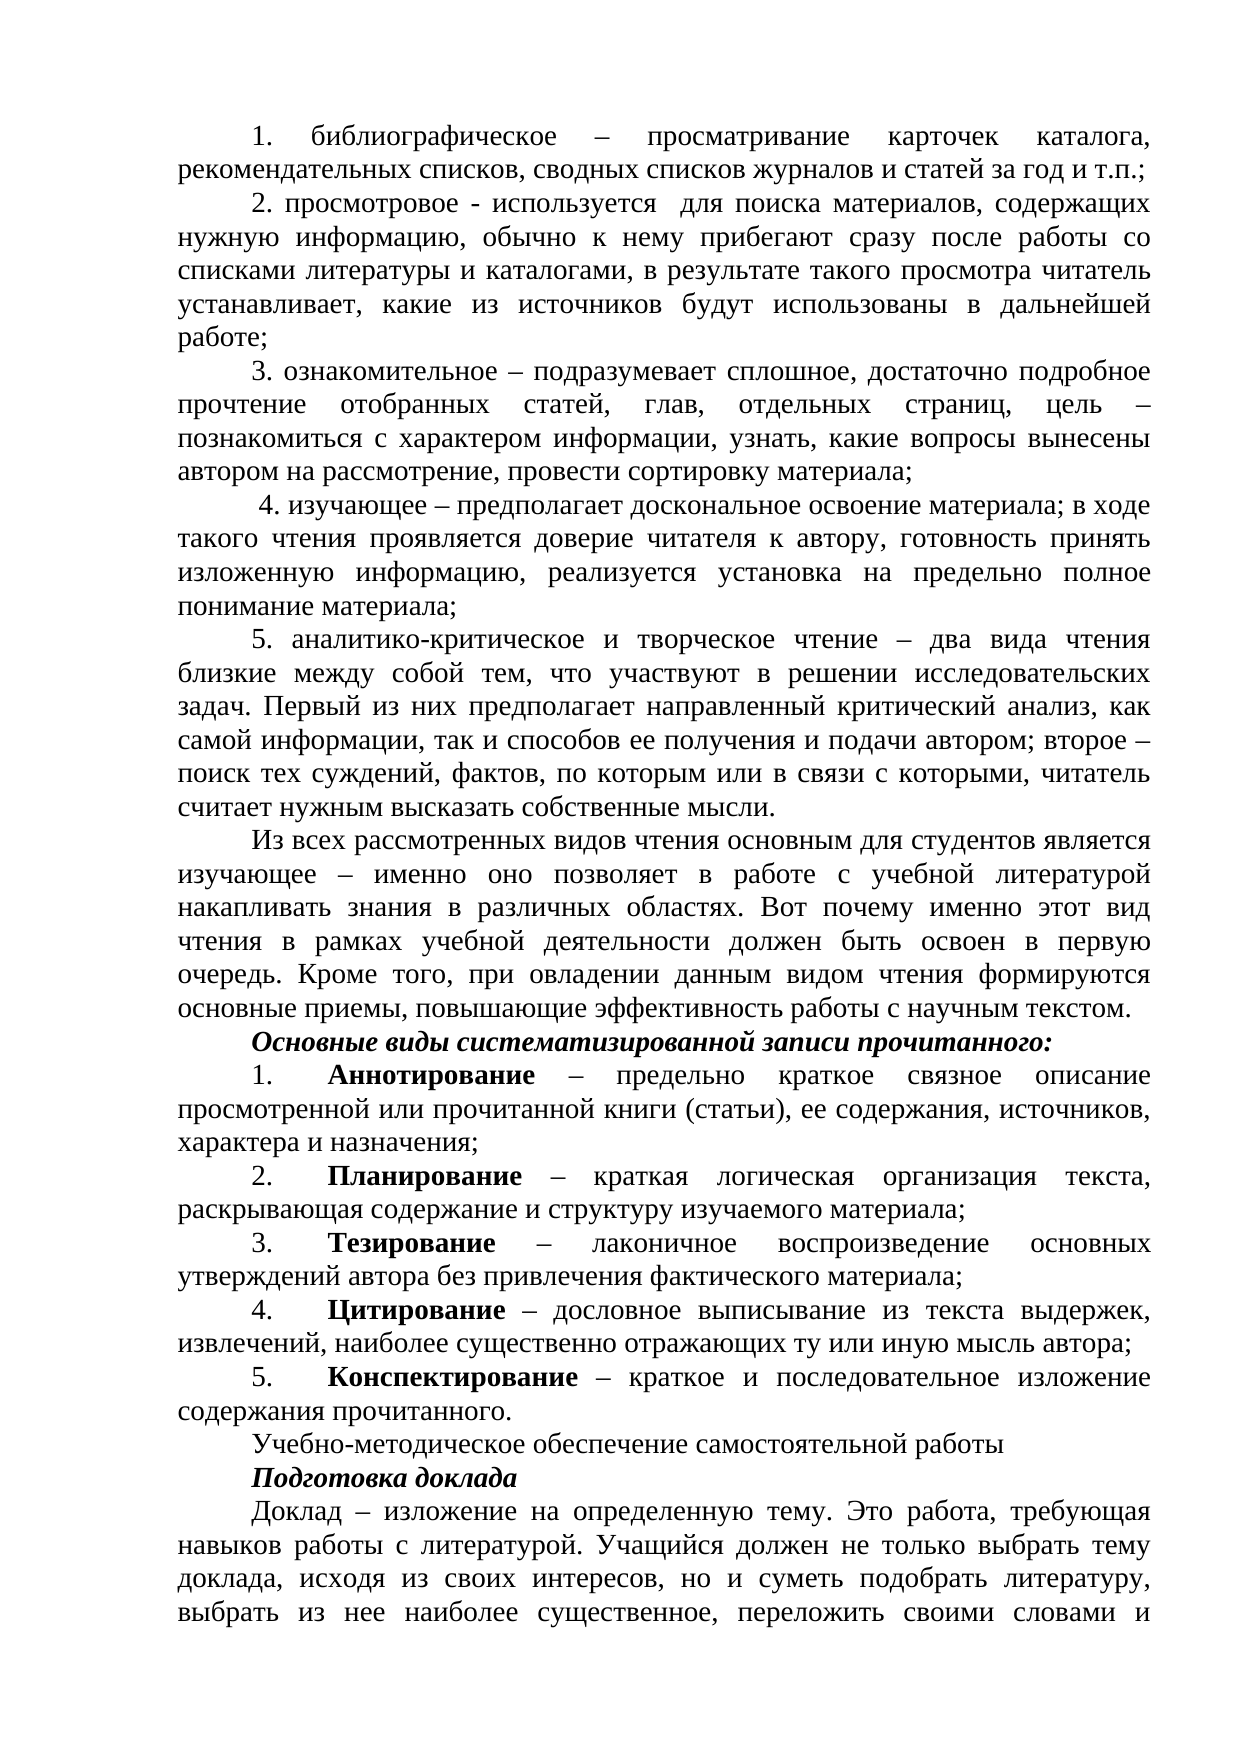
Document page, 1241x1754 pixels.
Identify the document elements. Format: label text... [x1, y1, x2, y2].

text 5. аналитико-критическое и творческое чтение – два вида чтения близкие между собой тем, что участвуют в решении исследовательских задач. Первый из них предполагает направленный критический анализ, как самой информации, так и способов ее получения и подачи автором; второе – поиск тех суждений, фактов, по которым или в связи с которыми, читатель считает нужным высказать собственные мысли. [177, 621, 1152, 822]
list Конспектирование – краткое и последовательное изложение содержания прочитанного. [177, 1359, 1152, 1426]
text Подготовка доклада [177, 1460, 1152, 1493]
list Цитирование – дословное выписывание из текста выдержек, извлечений, наиболее существенно отражающих ту или иную мысль автора; [177, 1292, 1152, 1359]
text Учебно-методическое обеспечение самостоятельной работы [177, 1426, 1152, 1460]
list Тезирование – лаконичное воспроизведение основных утверждений автора без привлечения фактического материала; [177, 1225, 1152, 1292]
text 2. просмотровое - используется для поиска материалов, содержащих нужную информацию, обычно к нему прибегают сразу после работы со списками литературы и каталогами, в результате такого просмотра читатель устанавливает, какие из источников будут использованы в дальнейшей работе; [177, 185, 1152, 353]
text 1. библиографическое – просматривание карточек каталога, рекомендательных списков, сводных списков журналов и статей за год и т.п.; [177, 118, 1152, 185]
text Основные виды систематизированной записи прочитанного: [177, 1024, 1152, 1057]
list Аннотирование – предельно краткое связное описание просмотренной или прочитанной книги (статьи), ее содержания, источников, характера и назначения; [177, 1057, 1152, 1158]
text Из всех рассмотренных видов чтения основным для студентов является изучающее – именно оно позволяет в работе с учебной литературой накапливать знания в различных областях. Вот почему именно этот вид чтения в рамках учебной деятельности должен быть освоен в первую очередь. Кроме того, при овладении данным видом чтения формируются основные приемы, повышающие эффективность работы с научным текстом. [177, 822, 1152, 1024]
list Планирование – краткая логическая организация текста, раскрывающая содержание и структуру изучаемого материала; [177, 1158, 1152, 1225]
text 3. ознакомительное – подразумевает сплошное, достаточно подробное прочтение отобранных статей, глав, отдельных страниц, цель – познакомиться с характером информации, узнать, какие вопросы вынесены автором на рассмотрение, провести сортировку материала; [177, 353, 1152, 487]
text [177, 1493, 1152, 1627]
text 4. изучающее – предполагает доскональное освоение материала; в ходе такого чтения проявляется доверие читателя к автору, готовность принять изложенную информацию, реализуется установка на предельно полное понимание материала; [177, 487, 1152, 621]
